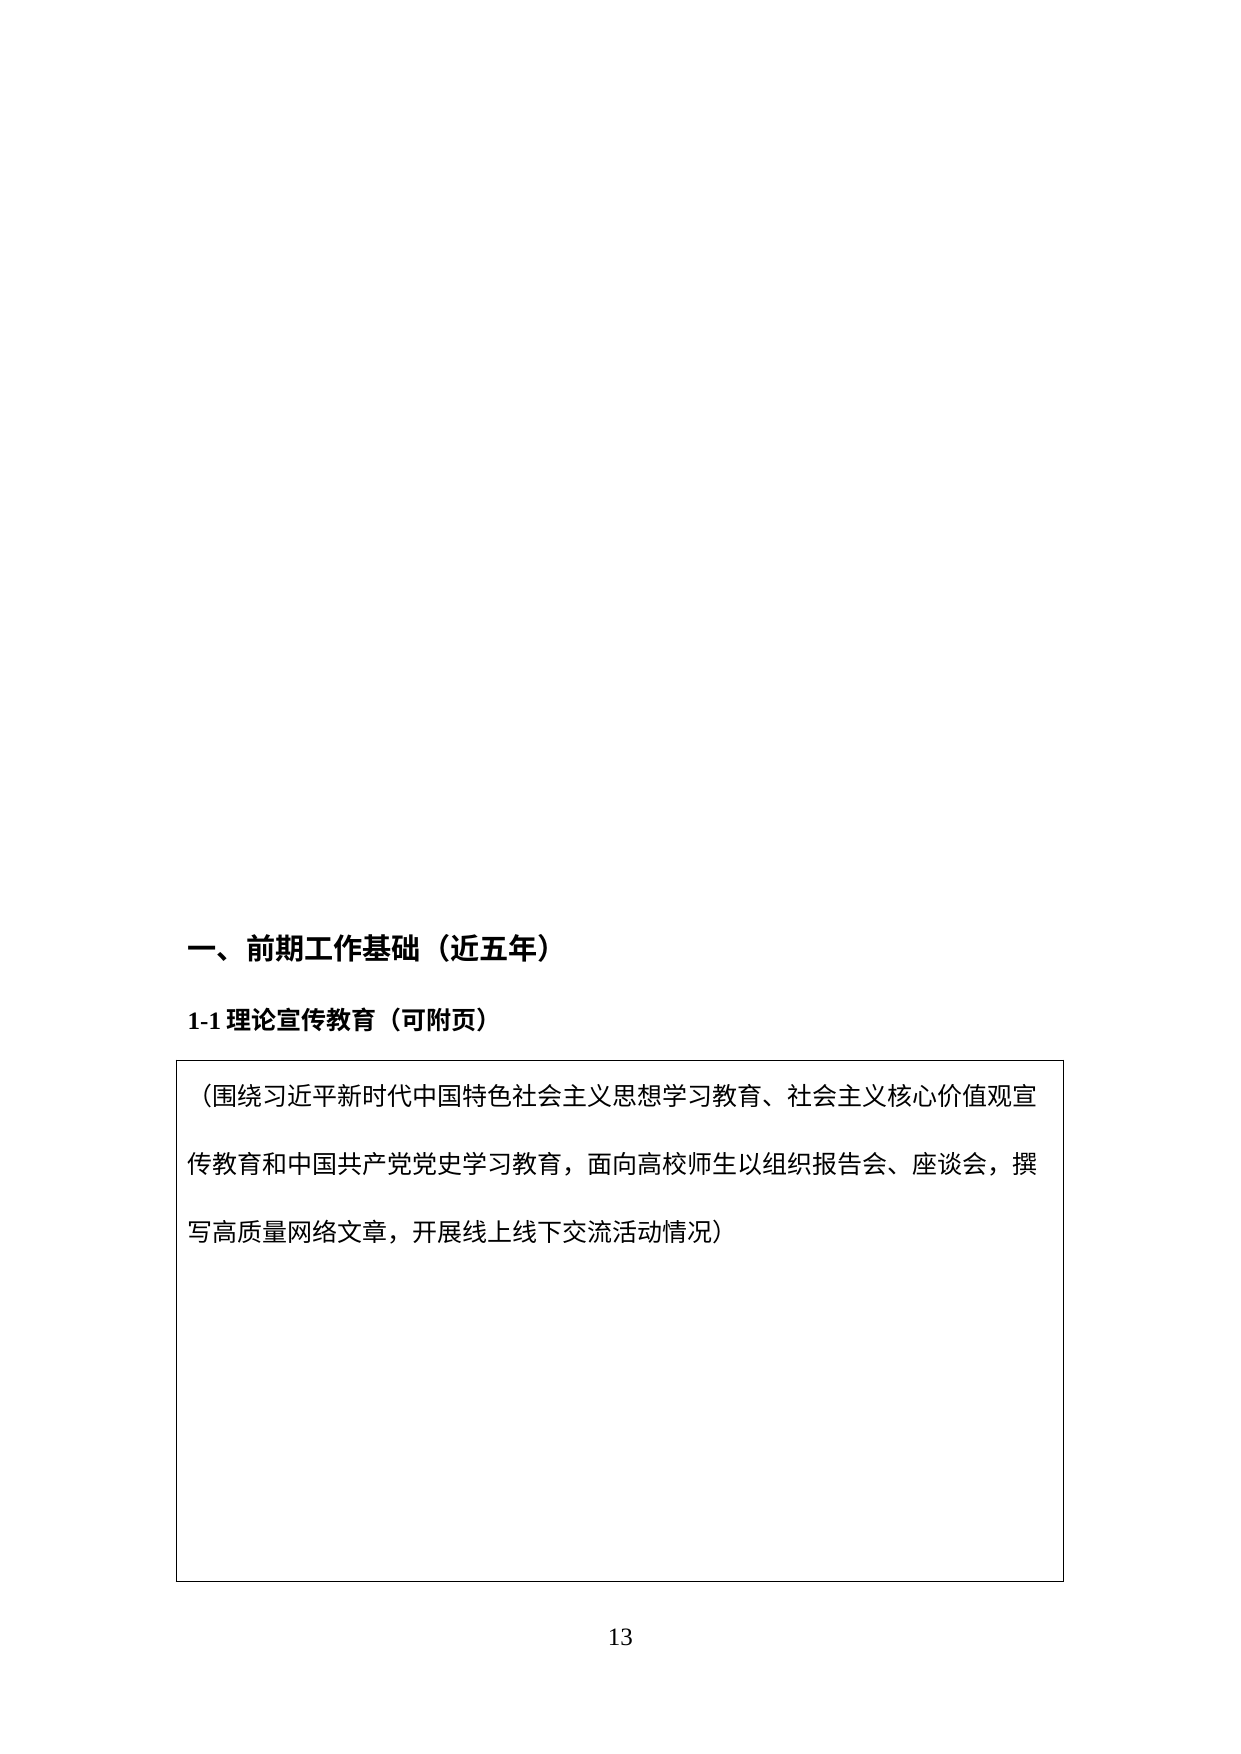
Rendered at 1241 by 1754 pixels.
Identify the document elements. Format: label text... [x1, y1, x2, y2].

text 1-1理论宣传教育（可附页） [187, 985, 1053, 1053]
text 一、前期工作基础（近五年） [187, 926, 1053, 968]
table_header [177, 1061, 1063, 1581]
